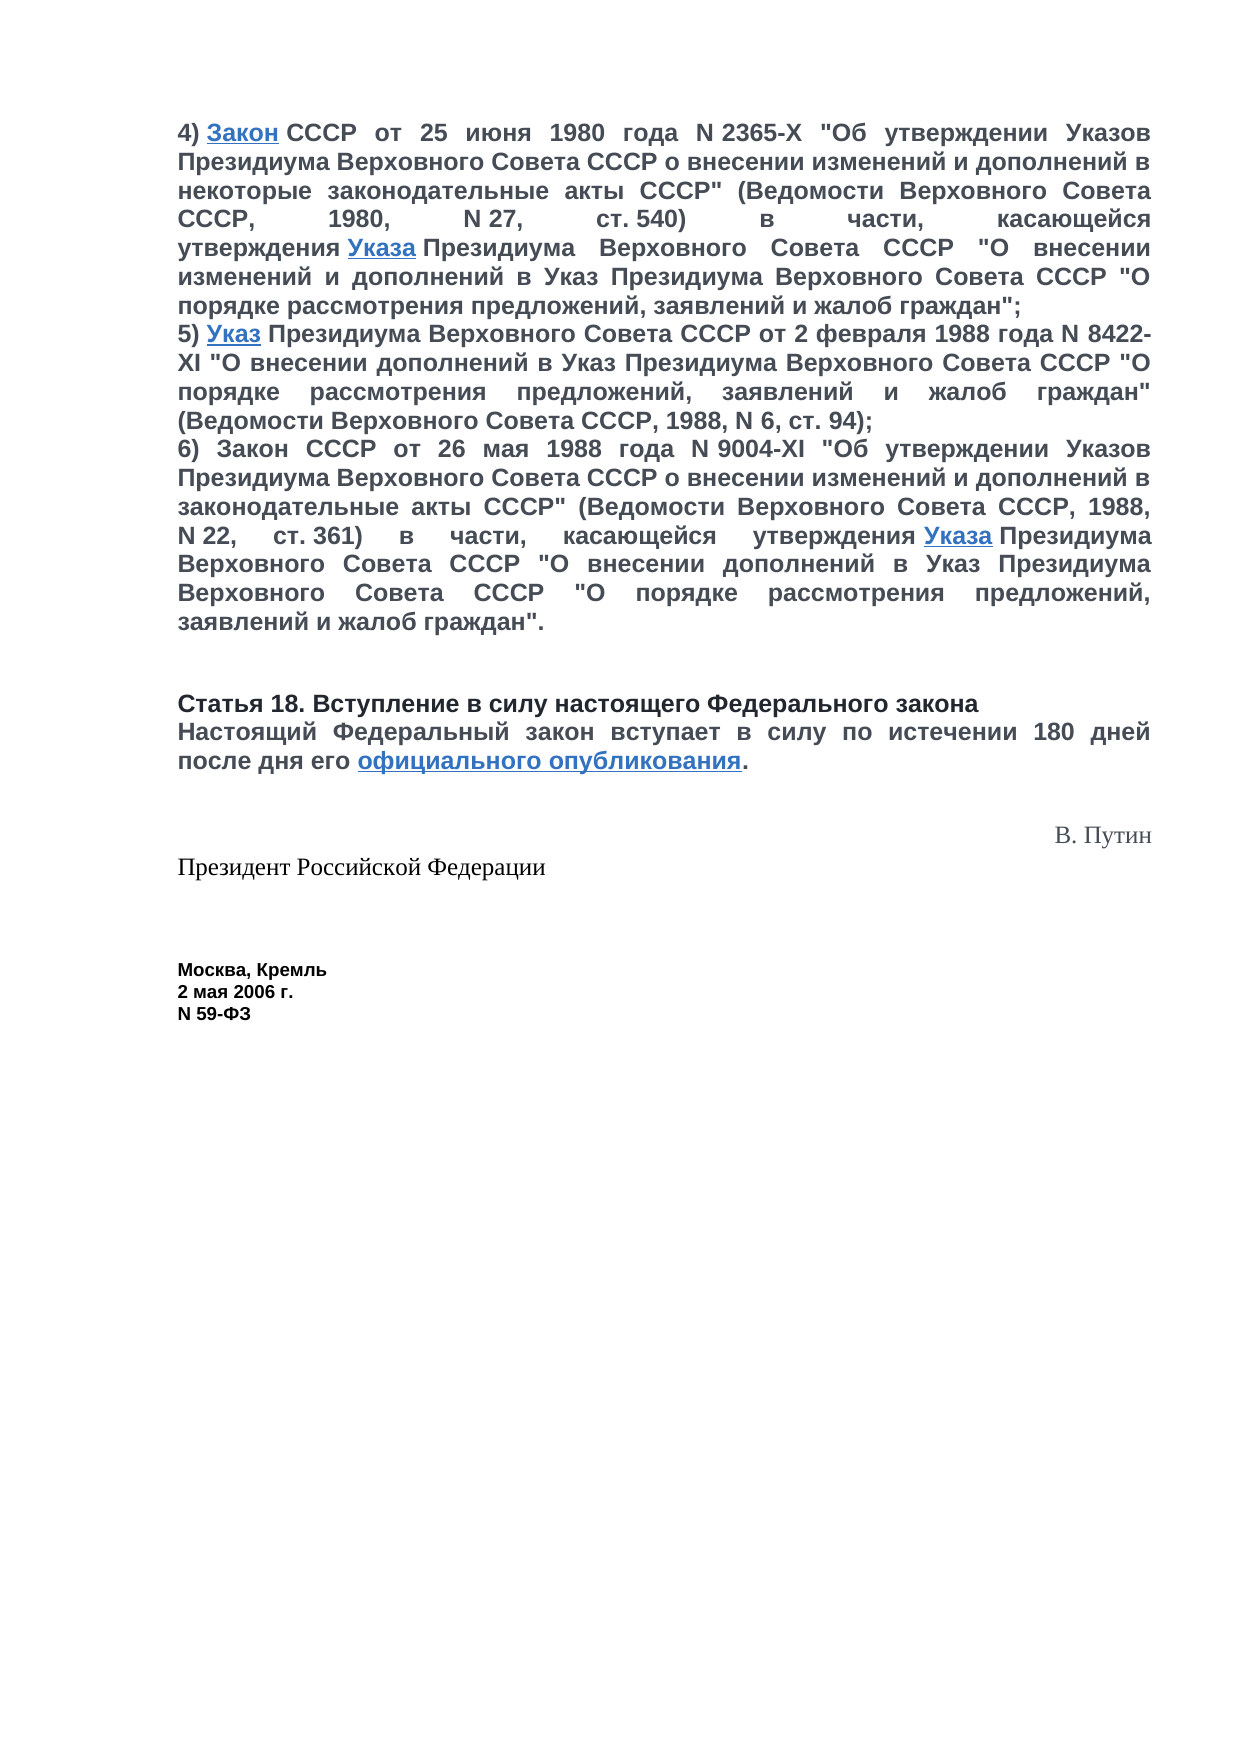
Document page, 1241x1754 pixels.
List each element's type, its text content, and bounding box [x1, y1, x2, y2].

text 6) Закон СССР от 26 мая 1988 года N 9004-XI "Об утверждении Указов Президиума Верховного Совета СССР о внесении изменений и дополнений в законодательные акты СССР" (Ведомости Верховного Совета СССР, 1988, N 22, ст. 361) в части, касающейся утверждения Указа Президиума Верховного Совета СССР "О внесении дополнений в Указ Президиума Верховного Совета СССР "О порядке рассмотрения предложений, заявлений и жалоб граждан". [177, 434, 1152, 636]
text 4) Закон СССР от 25 июня 1980 года N 2365-Х "Об утверждении Указов Президиума Верховного Совета СССР о внесении изменений и дополнений в некоторые законодательные акты СССР" (Ведомости Верховного Совета СССР, 1980, N 27, ст. 540) в части, касающейся утверждения Указа Президиума Верховного Совета СССР "О внесении изменений и дополнений в Указ Президиума Верховного Совета СССР "О порядке рассмотрения предложений, заявлений и жалоб граждан"; [177, 118, 1152, 319]
text 5) Указ Президиума Верховного Совета СССР от 2 февраля 1988 года N 8422-XI "О внесении дополнений в Указ Президиума Верховного Совета СССР "О порядке рассмотрения предложений, заявлений и жалоб граждан" (Ведомости Верховного Совета СССР, 1988, N 6, ст. 94); [177, 319, 1152, 434]
text Статья 18. Вступление в силу настоящего Федерального закона [177, 689, 1152, 717]
table_header В. Путин [827, 821, 1152, 881]
text N 59-ФЗ [177, 1002, 1152, 1024]
table_header Президент Российской Федерации [177, 821, 827, 881]
text Настоящий Федеральный закон вступает в силу по истечении 180 дней после дня его официального опубликования. [177, 717, 1152, 775]
text 2 мая 2006 г. [177, 981, 1152, 1002]
text Москва, Кремль [177, 959, 1152, 981]
